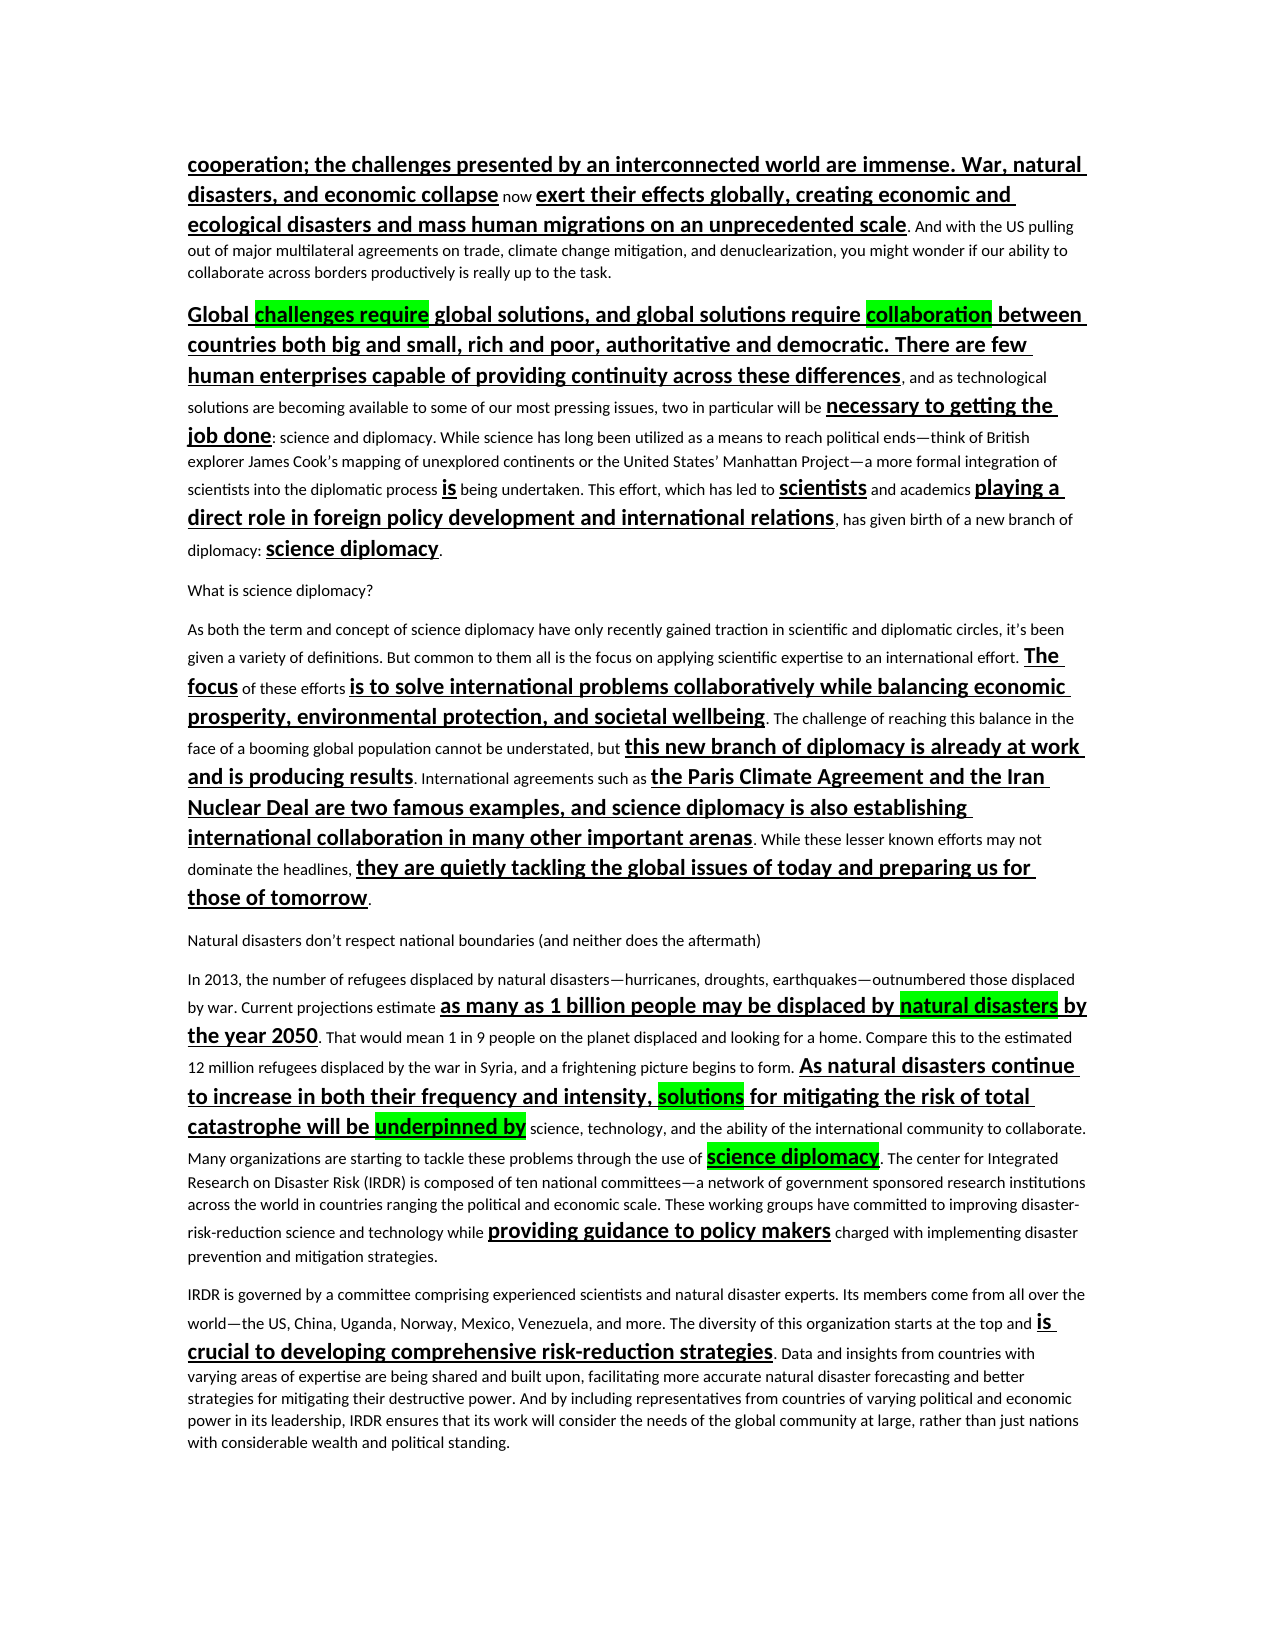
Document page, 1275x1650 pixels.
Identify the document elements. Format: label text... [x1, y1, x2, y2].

text As both the term and concept of science diplomacy have only recently gained traction in scientific and diplomatic circles, it’s been given a variety of definitions. But common to them all is the focus on applying scientific expertise to an international effort. The focus of these efforts is to solve international problems collaboratively while balancing economic prosperity, environmental protection, and societal wellbeing. The challenge of reaching this balance in the face of a booming global population cannot be understated, but this new branch of diplomacy is already at work and is producing results. International agreements such as the Paris Climate Agreement and the Iran Nuclear Deal are two famous examples, and science diplomacy is also establishing international collaboration in many other important arenas. While these lesser known efforts may not dominate the headlines, they are quietly tackling the global issues of today and preparing us for those of tomorrow. [187, 619, 1087, 911]
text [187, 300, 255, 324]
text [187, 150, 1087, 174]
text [187, 175, 1087, 282]
text What is science diplomacy? [187, 581, 1087, 601]
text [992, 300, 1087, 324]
text Global challenges require global solutions, and global solutions require collaboration between countries both big and small, rich and poor, authoritative and democratic. There are few human enterprises capable of providing continuity across these differences, and as technological solutions are becoming available to some of our most pressing issues, two in particular will be necessary to getting the job done: science and diplomacy. While science has long been utilized as a means to reach political ends—think of British explorer James Cook’s mapping of unexplored continents or the United States’ Manhattan Project—a more formal integration of scientists into the diplomatic process is being undertaken. This effort, which has led to scientists and academics playing a direct role in foreign policy development and international relations, has given birth of a new branch of diplomacy: science diplomacy. [187, 325, 1087, 562]
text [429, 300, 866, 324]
text In 2013, the number of refugees displaced by natural disasters—hurricanes, droughts, earthquakes—outnumbered those displaced by war. Current projections estimate as many as 1 billion people may be displaced by natural disasters by the year 2050. That would mean 1 in 9 people on the planet displaced and looking for a home. Compare this to the estimated 12 million refugees displaced by the war in Syria, and a frightening picture begins to form. As natural disasters continue to increase in both their frequency and intensity, solutions for mitigating the risk of total catastrophe will be underpinned by science, technology, and the ability of the international community to collaborate. Many organizations are starting to tackle these problems through the use of science diplomacy. The center for Integrated Research on Disaster Risk (IRDR) is composed of ten national committees—a network of government sponsored research institutions across the world in countries ranging the political and economic scale. These working groups have committed to improving disaster-risk-reduction science and technology while providing guidance to policy makers charged with implementing disaster prevention and mitigation strategies. [187, 969, 1087, 1266]
text Natural disasters don’t respect national boundaries (and neither does the aftermath) [187, 930, 1087, 951]
text IRDR is governed by a committee comprising experienced scientists and natural disaster experts. Its members come from all over the world—the US, China, Uganda, Norway, Mexico, Venezuela, and more. The diversity of this organization starts at the top and is crucial to developing comprehensive risk-reduction strategies. Data and insights from countries with varying areas of expertise are being shared and built upon, facilitating more accurate natural disaster forecasting and better strategies for mitigating their destructive power. And by including representatives from countries of varying political and economic power in its leadership, IRDR ensures that its work will consider the needs of the global community at large, rather than just nations with considerable wealth and political standing. [187, 1284, 1087, 1453]
